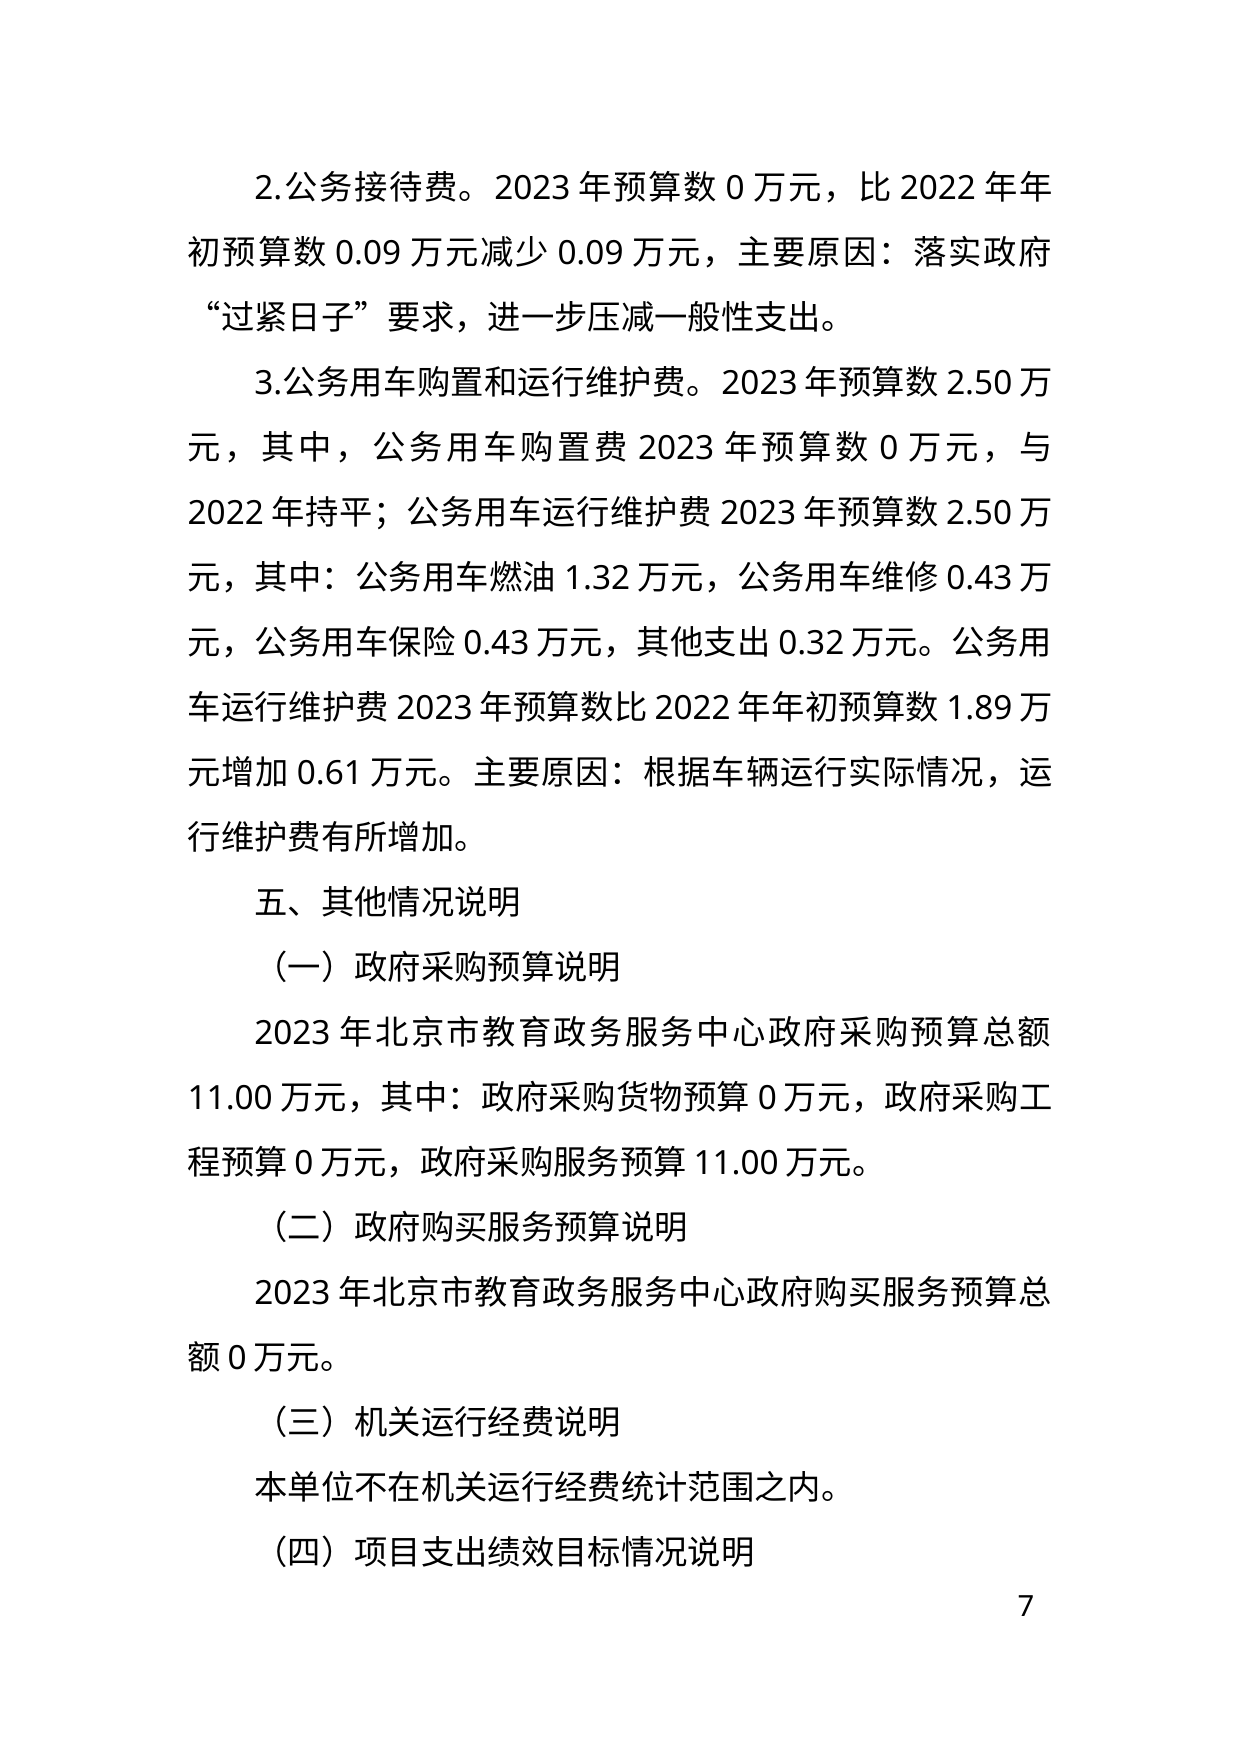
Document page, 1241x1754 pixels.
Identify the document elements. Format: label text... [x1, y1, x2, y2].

text 2.公务接待费。2023年预算数0万元，比2022年年初预算数0.09万元减少0.09万元，主要原因：落实政府“过紧日子”要求，进一步压减一般性支出。 [187, 153, 1053, 348]
text 本单位不在机关运行经费统计范围之内。 [187, 1453, 1053, 1518]
text 五、其他情况说明 [187, 868, 1053, 933]
text 2023年北京市教育政务服务中心政府采购预算总额11.00万元，其中：政府采购货物预算0万元，政府采购工程预算0万元，政府采购服务预算11.00万元。 [187, 998, 1053, 1193]
text （三）机关运行经费说明 [187, 1388, 1053, 1453]
text （一）政府采购预算说明 [187, 933, 1053, 998]
text 2023年北京市教育政务服务中心政府购买服务预算总额0万元。 [187, 1258, 1053, 1388]
text （二）政府购买服务预算说明 [187, 1193, 1053, 1258]
text 3.公务用车购置和运行维护费。2023年预算数2.50万元，其中，公务用车购置费2023年预算数0万元，与2022年持平；公务用车运行维护费2023年预算数2.50万元，其中：公务用车燃油1.32万元，公务用车维修0.43万元，公务用车保险0.43万元，其他支出0.32万元。公务用车运行维护费2023年预算数比2022年年初预算数1.89万元增加0.61万元。主要原因：根据车辆运行实际情况，运行维护费有所增加。 [187, 348, 1053, 868]
text （四）项目支出绩效目标情况说明 [187, 1518, 1053, 1583]
